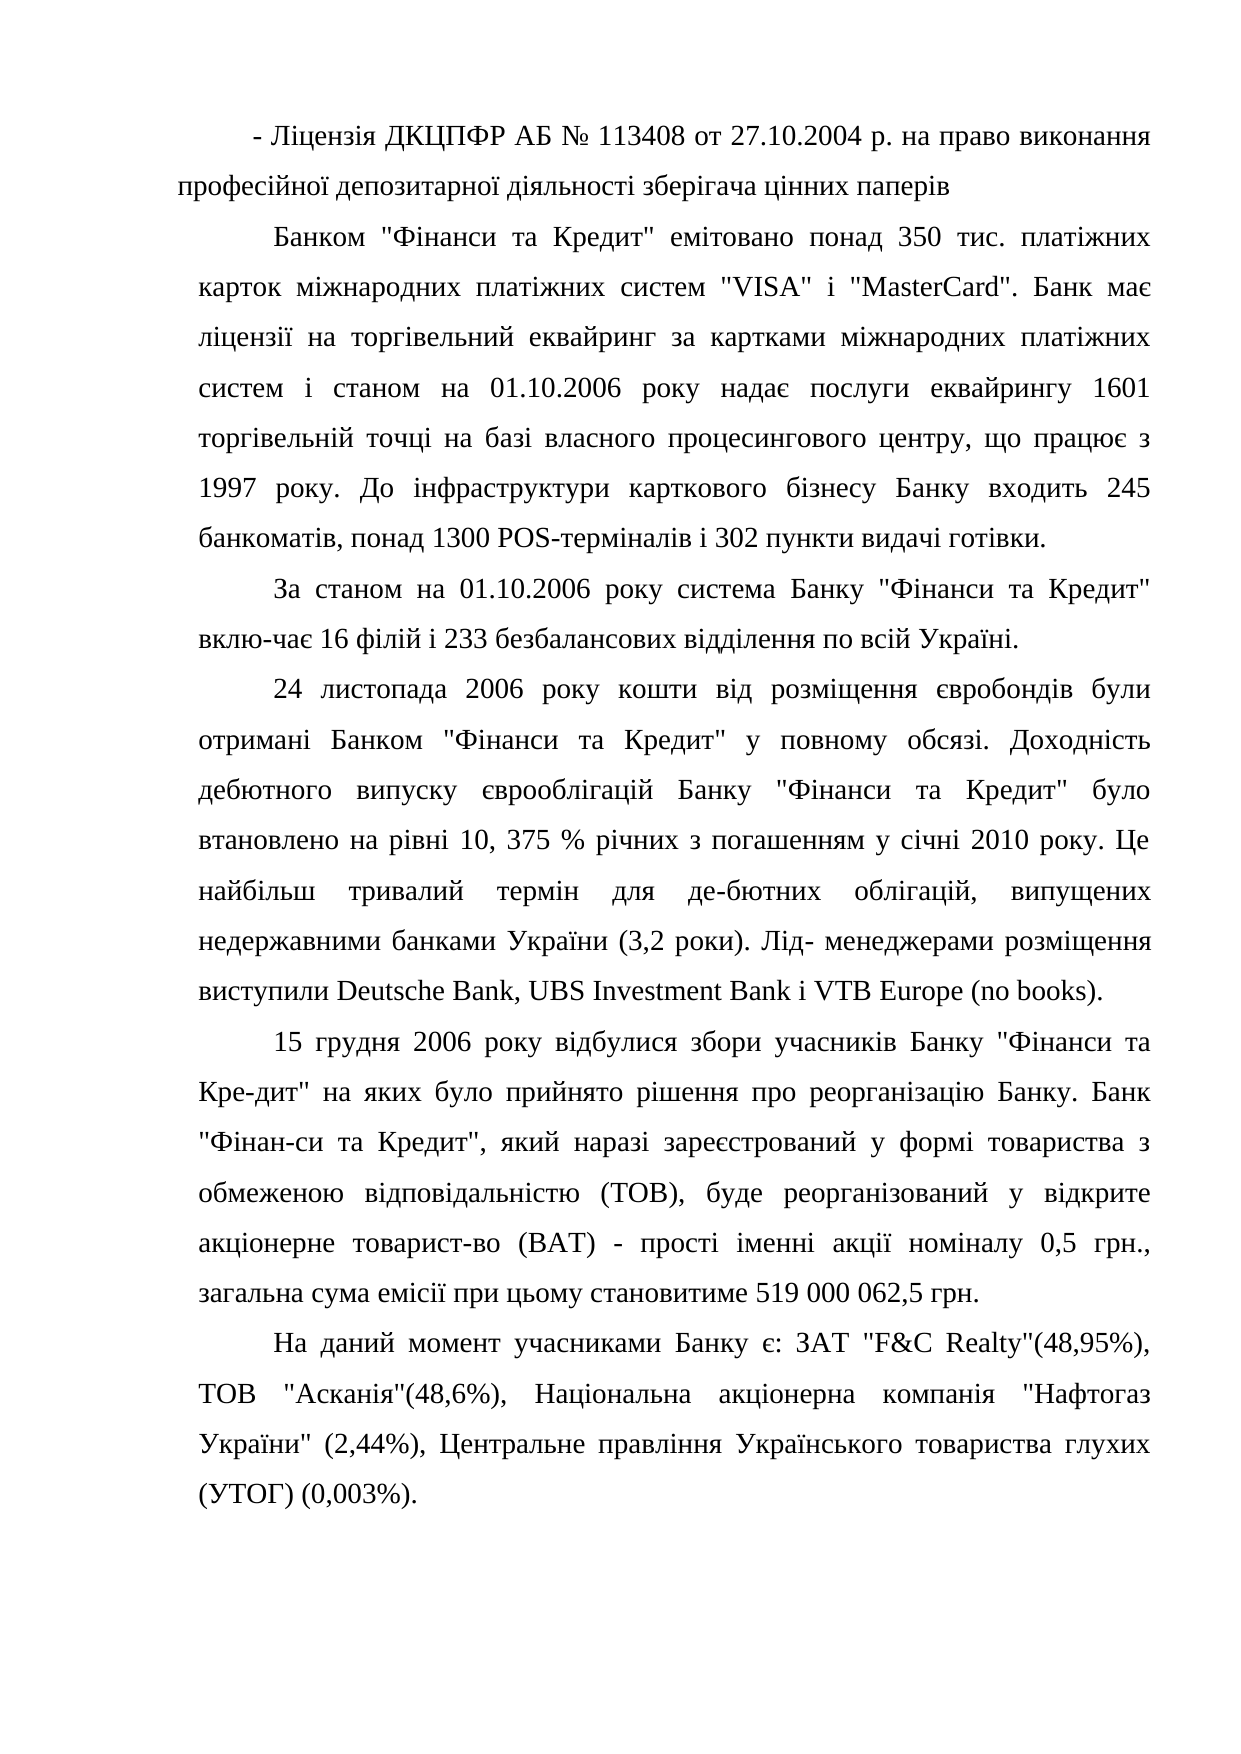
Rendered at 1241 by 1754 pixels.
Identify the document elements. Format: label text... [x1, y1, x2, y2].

text Банком "Фінанси та Кредит" емітовано понад 350 тис. платіжних карток міжнародних платіжних систем "VISA" і "MasterCard". Банк має ліцензії на торгівельний еквайринг за картками міжнародних платіжних систем і станом на 01.10.2006 року надає послуги еквайрингу 1601 торгівельній точці на базі власного процесингового центру, що працює з 1997 року. До інфраструктури карткового бізнесу Банку входить 245 банкоматів, понад 1300 POS-терміналів і 302 пункти видачі готівки. [198, 219, 1152, 554]
text 15 грудня 2006 року відбулися збори учасників Банку "Фінанси та Кре-дит" на яких було прийнято рішення про реорганізацію Банку. Банк "Фінан-си та Кредит", який наразі зареєстрований у формі товариства з обмеженою відповідальністю (ТОВ), буде реорганізований у відкрите акціонерне товарист-во (ВАТ) - прості іменні акції номіналу 0,5 грн., загальна сума емісії при цьому становитиме 519 000 062,5 грн. [198, 1024, 1152, 1309]
text - Ліцензія ДКЦПФР АБ № 113408 от 27.10.2004 р. на право виконання професійної депозитарної діяльності зберігача цінних паперів [177, 118, 1152, 202]
text На даний момент учасниками Банку є: ЗАТ "F&C Realty"(48,95%), ТОВ "Асканія"(48,6%), Національна акціонерна компанія "Нафтогаз України" (2,44%), Центральне правління Українського товариства глухих (УТОГ) (0,003%). [198, 1326, 1152, 1510]
text За станом на 01.10.2006 року система Банку "Фінанси та Кредит" вклю-чає 16 філій і 233 безбалансових відділення по всій Україні. [198, 571, 1152, 655]
text 24 листопада 2006 року кошти від розміщення євробондів були отримані Банком "Фінанси та Кредит" у повному обсязі. Доходність дебютного випуску єврооблігацій Банку "Фінанси та Кредит" було втановлено на рівні 10, 375 % річних з погашенням у січні 2010 року. Це найбільш тривалий термін для де-бютних облігацій, випущених недержавними банками України (3,2 роки). Лід- менеджерами розміщення виступили Deutsche Bank, UBS Investment Bank і VTB Europe (no books). [198, 672, 1152, 1007]
